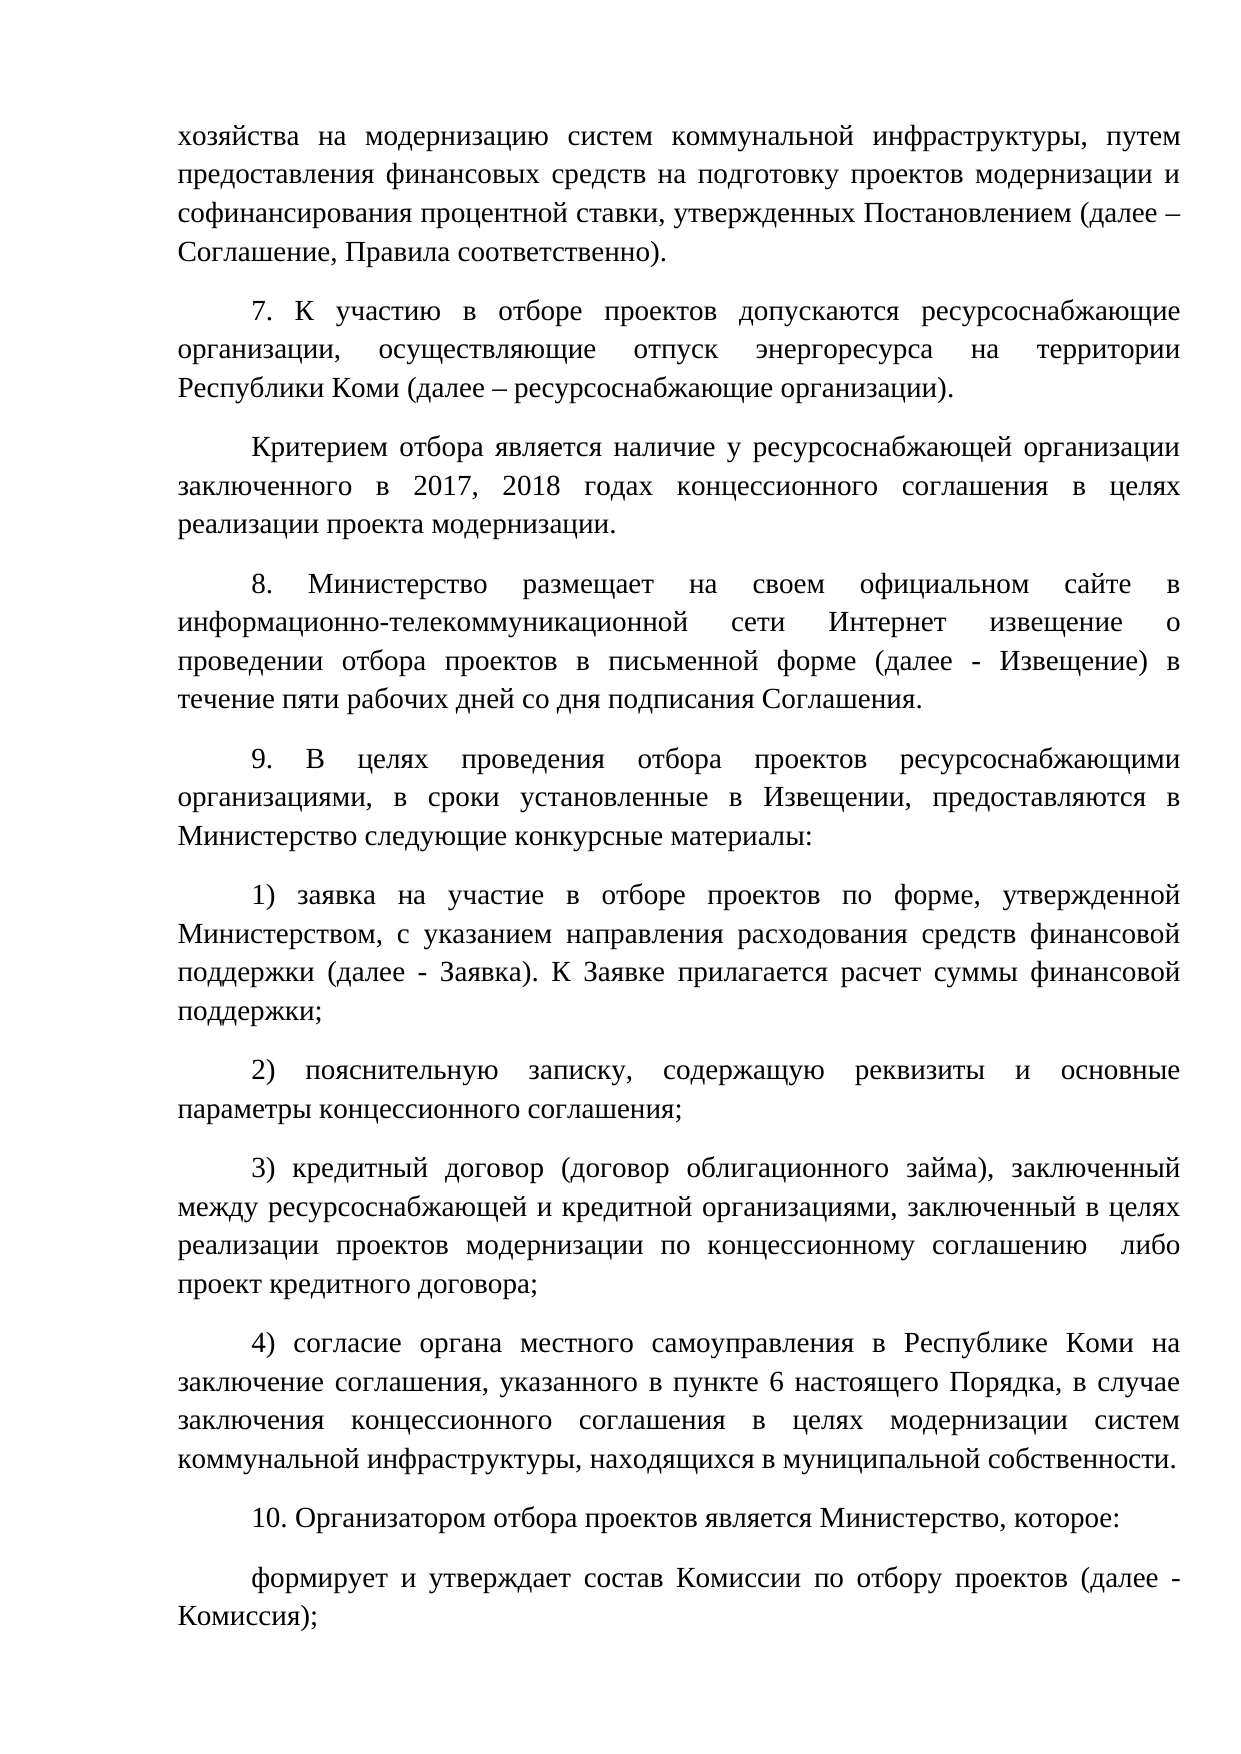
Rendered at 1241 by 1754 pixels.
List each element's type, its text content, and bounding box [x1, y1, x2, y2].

text 10. Организатором отбора проектов является Министерство, которое: [177, 1500, 1181, 1534]
text Критерием отбора является наличие у ресурсоснабжающей организации заключенного в 2017, 2018 годах концессионного соглашения в целях реализации проекта модернизации. [177, 429, 1181, 540]
text 3) кредитный договор (договор облигационного займа), заключенный между ресурсоснабжающей и кредитной организациями, заключенный в целях реализации проектов модернизации по концессионному соглашению либо проект кредитного договора; [177, 1150, 1181, 1299]
text 7. К участию в отборе проектов допускаются ресурсоснабжающие организации, осуществляющие отпуск энергоресурса на территории Республики Коми (далее – ресурсоснабжающие организации). [177, 293, 1181, 404]
text 8. Министерство размещает на своем официальном сайте в информационно-телекоммуникационной сети Интернет извещение о проведении отбора проектов в письменной форме (далее - Извещение) в течение пяти рабочих дней со дня подписания Соглашения. [177, 566, 1181, 715]
text формирует и утверждает состав Комиссии по отбору проектов (далее - Комиссия); [177, 1560, 1181, 1632]
text 1) заявка на участие в отборе проектов по форме, утвержденной Министерством, с указанием направления расходования средств финансовой поддержки (далее - Заявка). К Заявке прилагается расчет суммы финансовой поддержки; [177, 877, 1181, 1027]
text 2) пояснительную записку, содержащую реквизиты и основные параметры концессионного соглашения; [177, 1052, 1181, 1124]
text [177, 118, 1181, 267]
text 4) согласие органа местного самоуправления в Республике Коми на заключение соглашения, указанного в пункте 6 настоящего Порядка, в случае заключения концессионного соглашения в целях модернизации систем коммунальной инфраструктуры, находящихся в муниципальной собственности. [177, 1325, 1181, 1474]
text 9. В целях проведения отбора проектов ресурсоснабжающими организациями, в сроки установленные в Извещении, предоставляются в Министерство следующие конкурсные материалы: [177, 741, 1181, 852]
